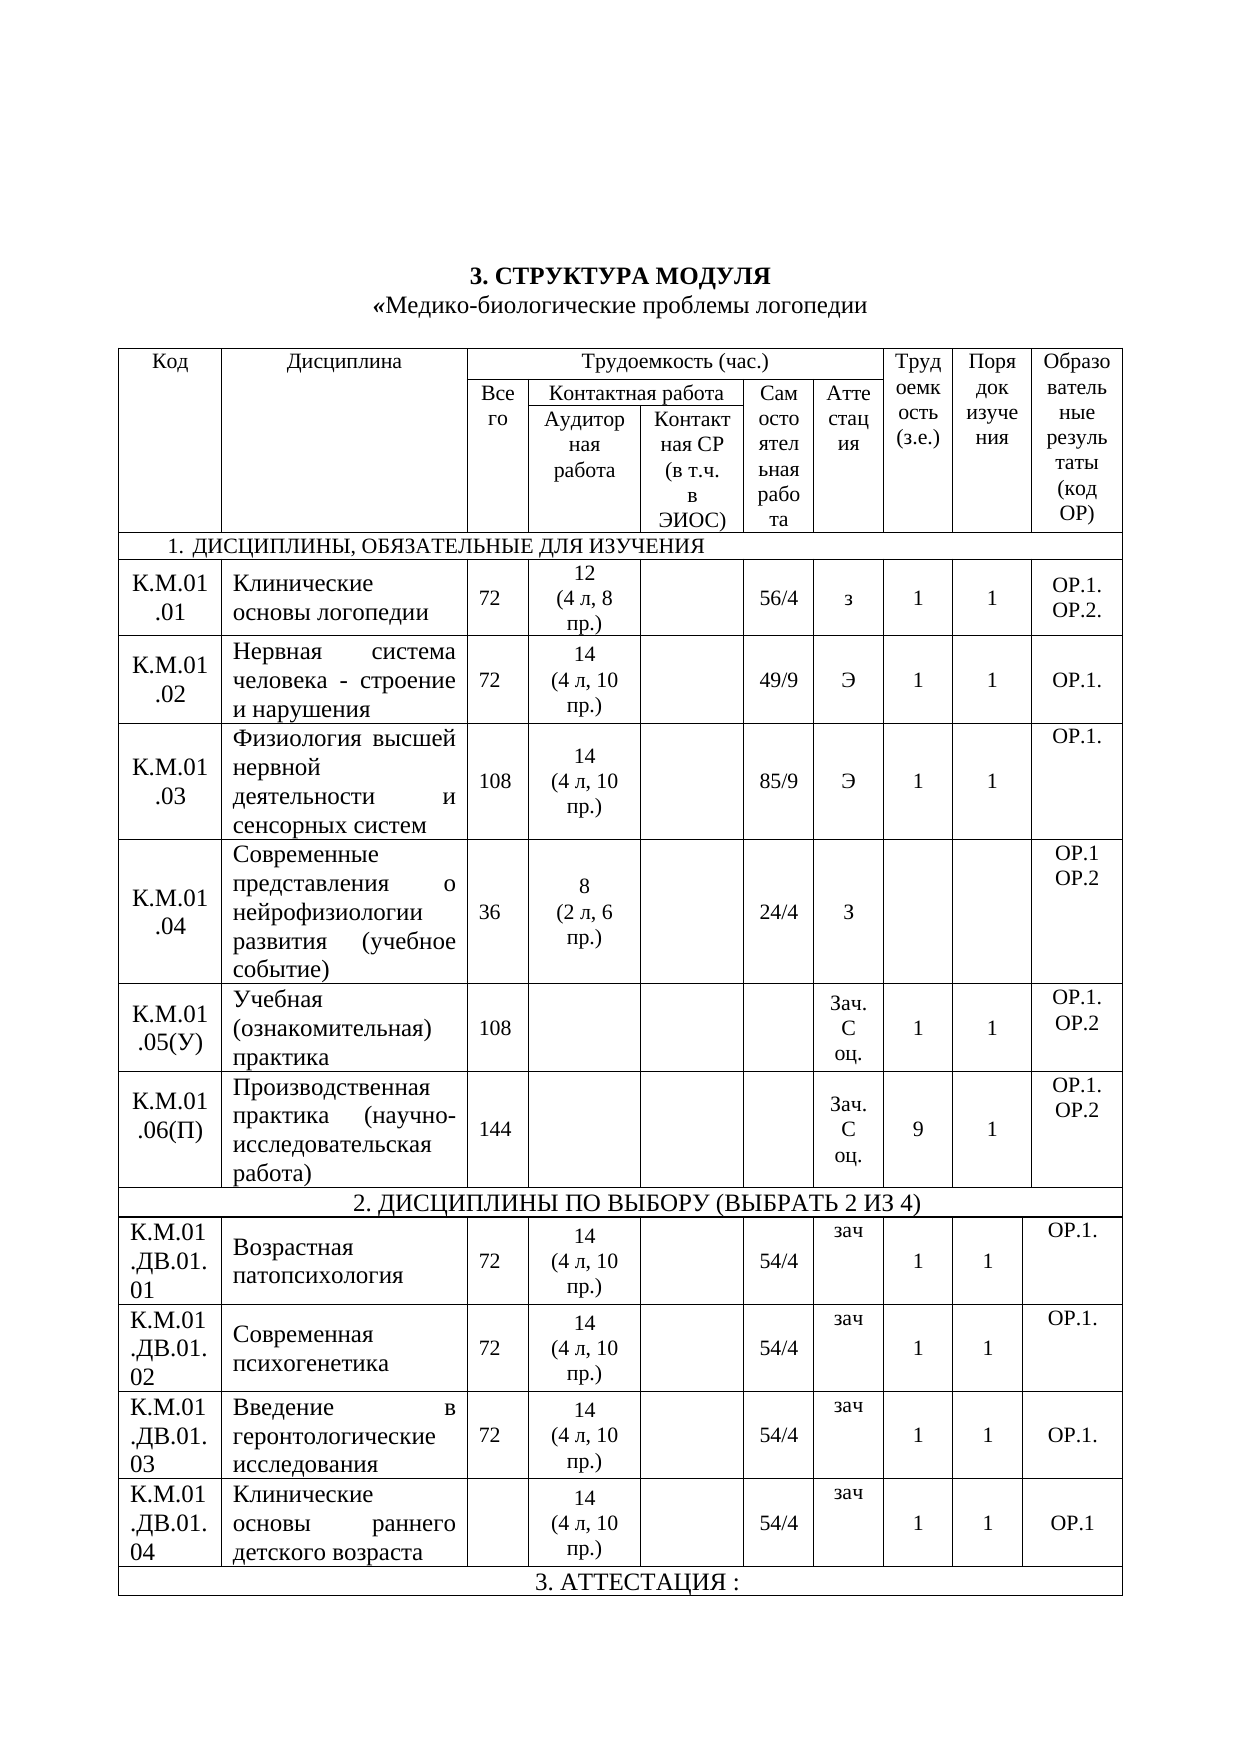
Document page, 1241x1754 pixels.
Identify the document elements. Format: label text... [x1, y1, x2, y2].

table_cell 2. Дисциплины по выбору (выбрать 2 из 4) [119, 1188, 1122, 1216]
table_cell 12 (4 л, 8 пр.) [529, 560, 640, 635]
table_cell [641, 724, 743, 838]
table_cell Аудиторная работа [529, 406, 640, 532]
table_cell з [814, 560, 883, 635]
table_cell 49/9 [744, 636, 813, 722]
table_cell 72 [468, 1392, 528, 1478]
table_cell К.М.01.06(П) [119, 1072, 221, 1187]
table_cell [641, 1392, 743, 1478]
table_cell [641, 1072, 743, 1187]
table_cell Современная психогенетика [222, 1305, 467, 1391]
table_cell Всего [468, 380, 528, 532]
table_cell 54/4 [744, 1218, 813, 1304]
table_cell 144 [468, 1072, 528, 1187]
table_cell 14 (4 л, 10 пр.) [529, 724, 640, 838]
table_cell Э [814, 724, 883, 838]
table_cell 1 [953, 984, 1031, 1071]
table_cell 1 [884, 560, 952, 635]
table_cell ОР.1 ОР.2 [1032, 840, 1122, 983]
table_cell Современные представления о нейрофизиологии развития (учебное событие) [222, 840, 467, 983]
table_cell 1 [884, 636, 952, 722]
text «Медико-биологические проблемы логопедии [118, 290, 1122, 319]
table_cell 24/4 [744, 840, 813, 983]
table_cell [641, 1305, 743, 1391]
table_cell 1 [953, 560, 1031, 635]
table_cell 1 [884, 984, 952, 1071]
table_cell ОР.1. [1023, 1218, 1122, 1304]
table_cell [641, 560, 743, 635]
table_cell зач [814, 1218, 883, 1304]
table_cell [641, 1218, 743, 1304]
text 3. Структура модуля [118, 261, 1122, 290]
table_cell Клинические основы логопедии [222, 560, 467, 635]
table_cell К.М.01.01 [119, 560, 221, 635]
table_cell Самостоятельная работа [744, 380, 813, 532]
table_cell [744, 984, 813, 1071]
table_cell 1 [953, 1392, 1022, 1478]
table_cell зач [814, 1305, 883, 1391]
table_cell [641, 984, 743, 1071]
table_cell К.М.01.ДВ.01.03 [119, 1392, 221, 1478]
table_cell 72 [468, 1305, 528, 1391]
table_cell 108 [468, 724, 528, 838]
table_cell 85/9 [744, 724, 813, 838]
table_cell ОР.1. [1032, 636, 1122, 722]
table_cell Зач. С оц. [814, 984, 883, 1071]
table_cell ОР.1. ОР.2. [1032, 560, 1122, 635]
table_cell К.М.01.ДВ.01.01 [119, 1218, 221, 1304]
table_cell 1 [953, 1072, 1031, 1187]
table_cell Физиология высшей нервной деятельности и сенсорных систем [222, 724, 467, 838]
table_cell Э [814, 636, 883, 722]
table_header Дисциплина [222, 349, 467, 532]
table_cell 36 [468, 840, 528, 983]
table_cell 14 (4 л, 10 пр.) [529, 1392, 640, 1478]
table_cell 108 [468, 984, 528, 1071]
table_cell Клинические основы раннего детского возраста [222, 1479, 467, 1566]
table_cell зач [814, 1392, 883, 1478]
table_cell [529, 984, 640, 1071]
table_cell [884, 840, 952, 983]
table_cell 1 [953, 636, 1031, 722]
table_cell 1 [884, 1479, 952, 1566]
table_cell [641, 840, 743, 983]
table_cell ОР.1. [1032, 724, 1122, 838]
table_cell Учебная (ознакомительная) практика [222, 984, 467, 1071]
table_header Порядок изучения [953, 349, 1031, 532]
table_cell Производственная практика (научно-исследовательская работа) [222, 1072, 467, 1187]
table_cell 14 (4 л, 10 пр.) [529, 1218, 640, 1304]
table_cell 14 (4 л, 10 пр.) [529, 1305, 640, 1391]
table_header Код [119, 349, 221, 532]
table_cell К.М.01.ДВ.01.02 [119, 1305, 221, 1391]
table_cell 72 [468, 636, 528, 722]
table_cell 14 (4 л, 10 пр.) [529, 636, 640, 722]
table_cell 72 [468, 1218, 528, 1304]
table_cell Контактная работа [529, 380, 743, 405]
table_cell Возрастная патопсихология [222, 1218, 467, 1304]
table_cell Контактная СР (в т.ч. в ЭИОС) [641, 406, 743, 532]
table_cell 1 [884, 1305, 952, 1391]
table_cell [641, 1479, 743, 1566]
table_cell К.М.01.02 [119, 636, 221, 722]
table_cell ОР.1. ОР.2 [1032, 984, 1122, 1071]
table_cell ОР.1 [1023, 1479, 1122, 1566]
table_cell зач [814, 1479, 883, 1566]
table_cell 54/4 [744, 1392, 813, 1478]
table_cell Нервная система человека - строение и нарушения [222, 636, 467, 722]
table_cell 1 [953, 1479, 1022, 1566]
table_cell 54/4 [744, 1305, 813, 1391]
table_cell 9 [884, 1072, 952, 1187]
table_cell 1 [884, 1392, 952, 1478]
table_cell К.М.01.04 [119, 840, 221, 983]
table_cell [529, 1072, 640, 1187]
table_cell Аттестация [814, 380, 883, 532]
table_cell 54/4 [744, 1479, 813, 1566]
table_cell 1 [953, 1218, 1022, 1304]
table_cell ОР.1. ОР.2 [1032, 1072, 1122, 1187]
table_header Трудоемкость (час.) [468, 349, 883, 379]
table_cell К.М.01.05(У) [119, 984, 221, 1071]
table_cell 3. аттестация : [119, 1567, 1122, 1595]
table_cell [953, 840, 1031, 983]
table_cell З [814, 840, 883, 983]
table_cell ОР.1. [1023, 1392, 1122, 1478]
table_cell Дисциплины, обязательные для изучения [119, 533, 1122, 558]
table_cell 1 [884, 1218, 952, 1304]
table_cell 14 (4 л, 10 пр.) [529, 1479, 640, 1566]
table_cell [641, 636, 743, 722]
table_header Трудоемкость (з.е.) [884, 349, 952, 532]
table_cell 1 [953, 1305, 1022, 1391]
table_cell К.М.01.03 [119, 724, 221, 838]
table_cell 56/4 [744, 560, 813, 635]
table_cell Введение в геронтологические исследования [222, 1392, 467, 1478]
table_cell 1 [884, 724, 952, 838]
table_cell 8 (2 л, 6 пр.) [529, 840, 640, 983]
table_cell Зач. С оц. [814, 1072, 883, 1187]
table_cell [744, 1072, 813, 1187]
table_cell [468, 1479, 528, 1566]
table_header Образовательные результаты (код ОР) [1032, 349, 1122, 532]
table_cell 1 [953, 724, 1031, 838]
table_cell 72 [468, 560, 528, 635]
table_cell ОР.1. [1023, 1305, 1122, 1391]
table_cell К.М.01.ДВ.01.04 [119, 1479, 221, 1566]
